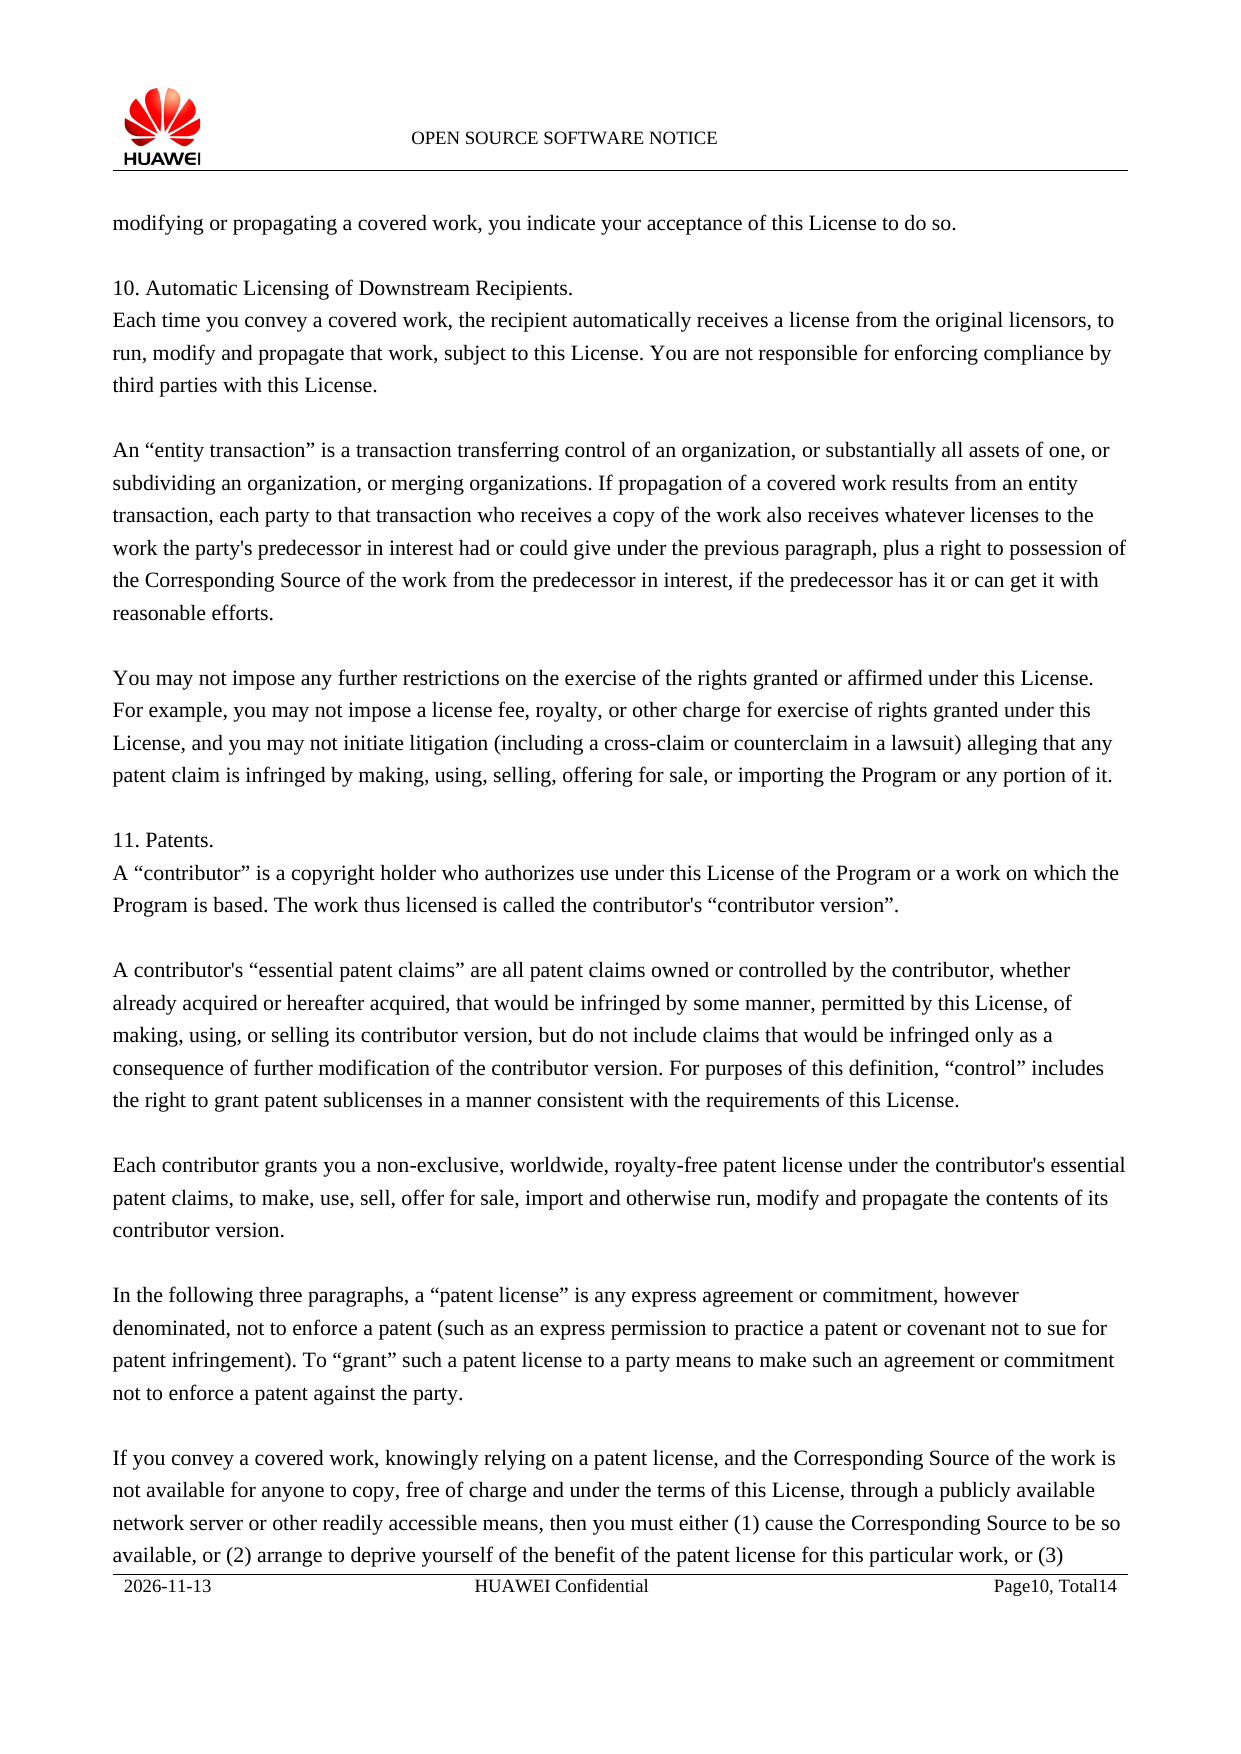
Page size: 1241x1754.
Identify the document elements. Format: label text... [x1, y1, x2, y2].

picture [124, 88, 201, 165]
